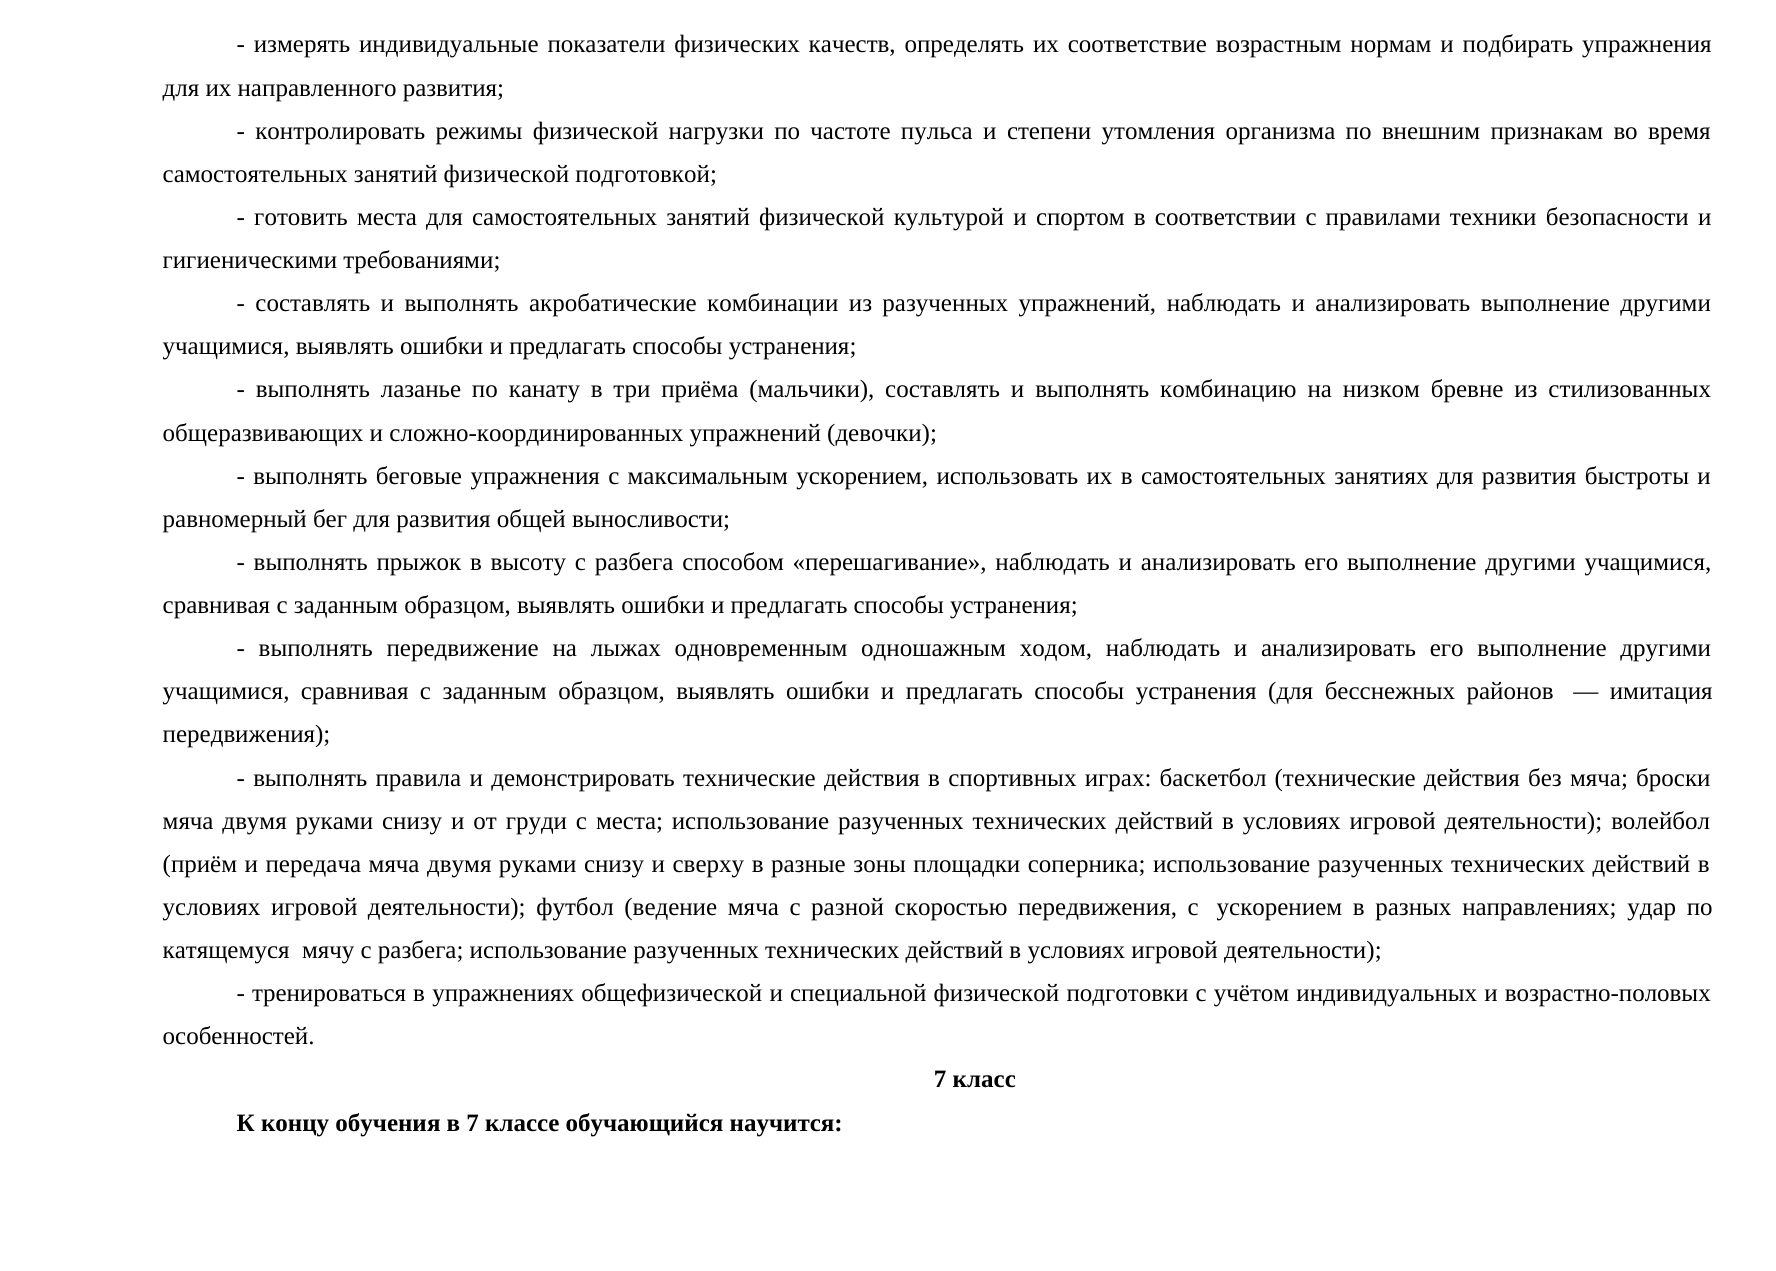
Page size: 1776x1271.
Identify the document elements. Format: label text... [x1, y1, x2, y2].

text - выполнять правила и демонстрировать технические действия в спортивных играх: баскетбол (технические действия без мяча; броски мяча двумя руками снизу и от груди с места; использование разученных технических действий в условиях игровой деятельности); волейбол (приём и передача мяча двумя руками снизу и сверху в разные зоны площадки соперника; использование разученных технических действий в условиях игровой деятельности); футбол (ведение мяча с разной скоростью передвижения, с ускорением в разных направлениях; удар по катящемуся мячу с разбега; использование разученных технических действий в условиях игровой деятельности); [162, 763, 1713, 964]
text - контролировать режимы физической нагрузки по частоте пульса и степени утомления организма по внешним признакам во время самостоятельных занятий физической подготовкой; [162, 116, 1713, 188]
text - составлять и выполнять акробатические комбинации из разученных упражнений, наблюдать и анализировать выполнение другими учащимися, выявлять ошибки и предлагать способы устранения; [162, 288, 1713, 360]
text - готовить места для самостоятельных занятий физической культурой и спортом в соответствии с правилами техники безопасности и гигиеническими требованиями; [162, 202, 1713, 274]
text - тренироваться в упражнениях общефизической и специальной физической подготовки с учётом индивидуальных и возрастно-половых особенностей. [162, 978, 1713, 1050]
text - выполнять передвижение на лыжах одновременным одношажным ходом, наблюдать и анализировать его выполнение другими учащимися, сравнивая с заданным образцом, выявлять ошибки и предлагать способы устранения (для бесснежных районов — имитация передвижения); [162, 633, 1713, 748]
text - выполнять прыжок в высоту с разбега способом «перешагивание», наблюдать и анализировать его выполнение другими учащимися, сравнивая с заданным образцом, выявлять ошибки и предлагать способы устранения; [162, 547, 1713, 619]
text - измерять индивидуальные показатели физических качеств, определять их соответствие возрастным нормам и подбирать упражнения для их направленного развития; [162, 29, 1713, 101]
text - выполнять беговые упражнения с максимальным ускорением, использовать их в самостоятельных занятиях для развития быстроты и равномерный бег для развития общей выносливости; [162, 461, 1713, 533]
text К концу обучения в 7 классе обучающийся научится: [162, 1108, 1713, 1136]
text - выполнять лазанье по канату в три приёма (мальчики), составлять и выполнять комбинацию на низком бревне из стилизованных общеразвивающих и сложно-координированных упражнений (девочки); [162, 374, 1713, 446]
text 7 класс [162, 1064, 1713, 1093]
